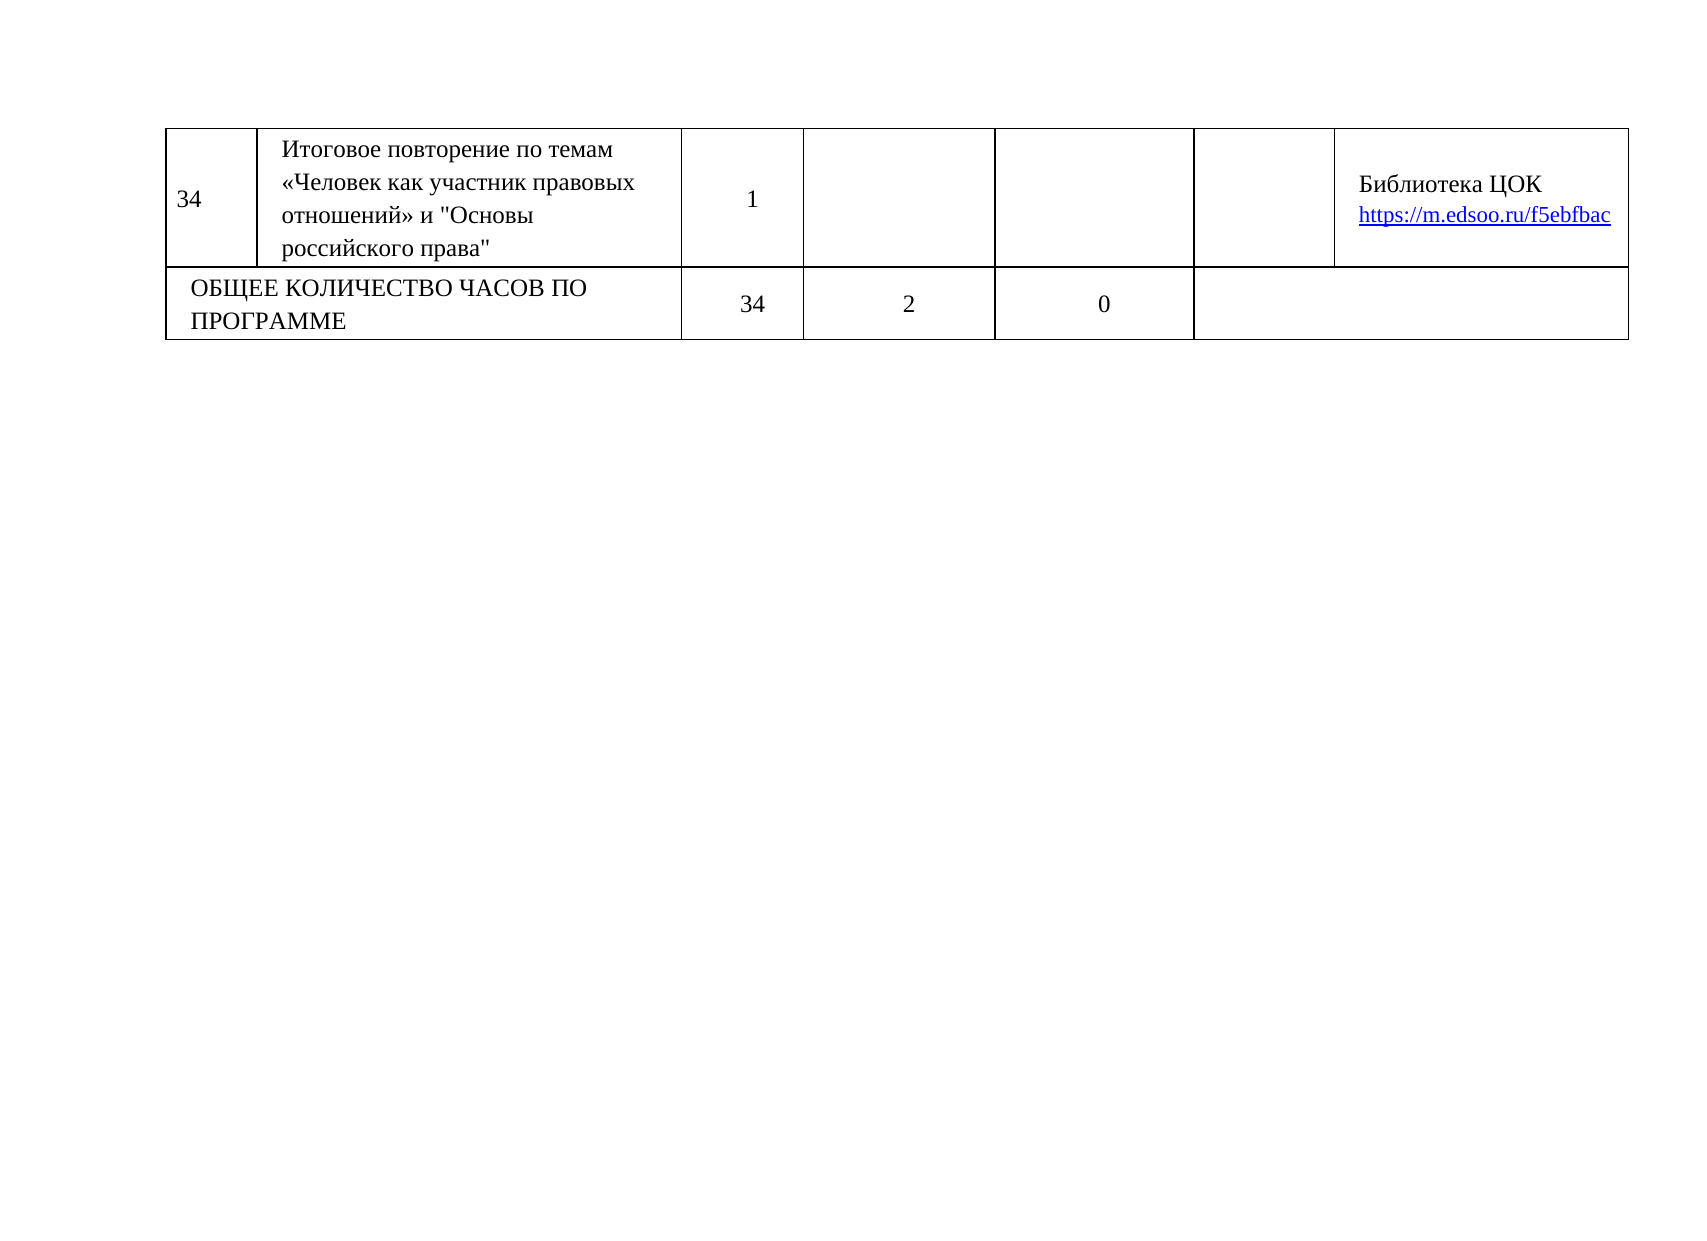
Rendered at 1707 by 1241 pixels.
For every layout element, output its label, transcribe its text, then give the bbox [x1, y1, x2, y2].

table_cell Итоговое повторение по темам «Человек как участник правовых отношений» и "Основы российского права" [258, 129, 681, 266]
table_cell [804, 129, 994, 266]
table_cell [1195, 268, 1628, 338]
table_cell ОБЩЕЕ КОЛИЧЕСТВО ЧАСОВ ПО ПРОГРАММЕ [167, 268, 681, 338]
table_cell 34 [167, 129, 256, 266]
table_cell 2 [804, 268, 994, 338]
table_cell [1195, 129, 1334, 266]
table_cell [996, 129, 1193, 266]
table_cell 1 [682, 129, 803, 266]
table_cell 0 [996, 268, 1193, 338]
table_cell 34 [682, 268, 803, 338]
table_cell Библиотека ЦОК https://m.edsoo.ru/f5ebfbac [1335, 129, 1628, 266]
